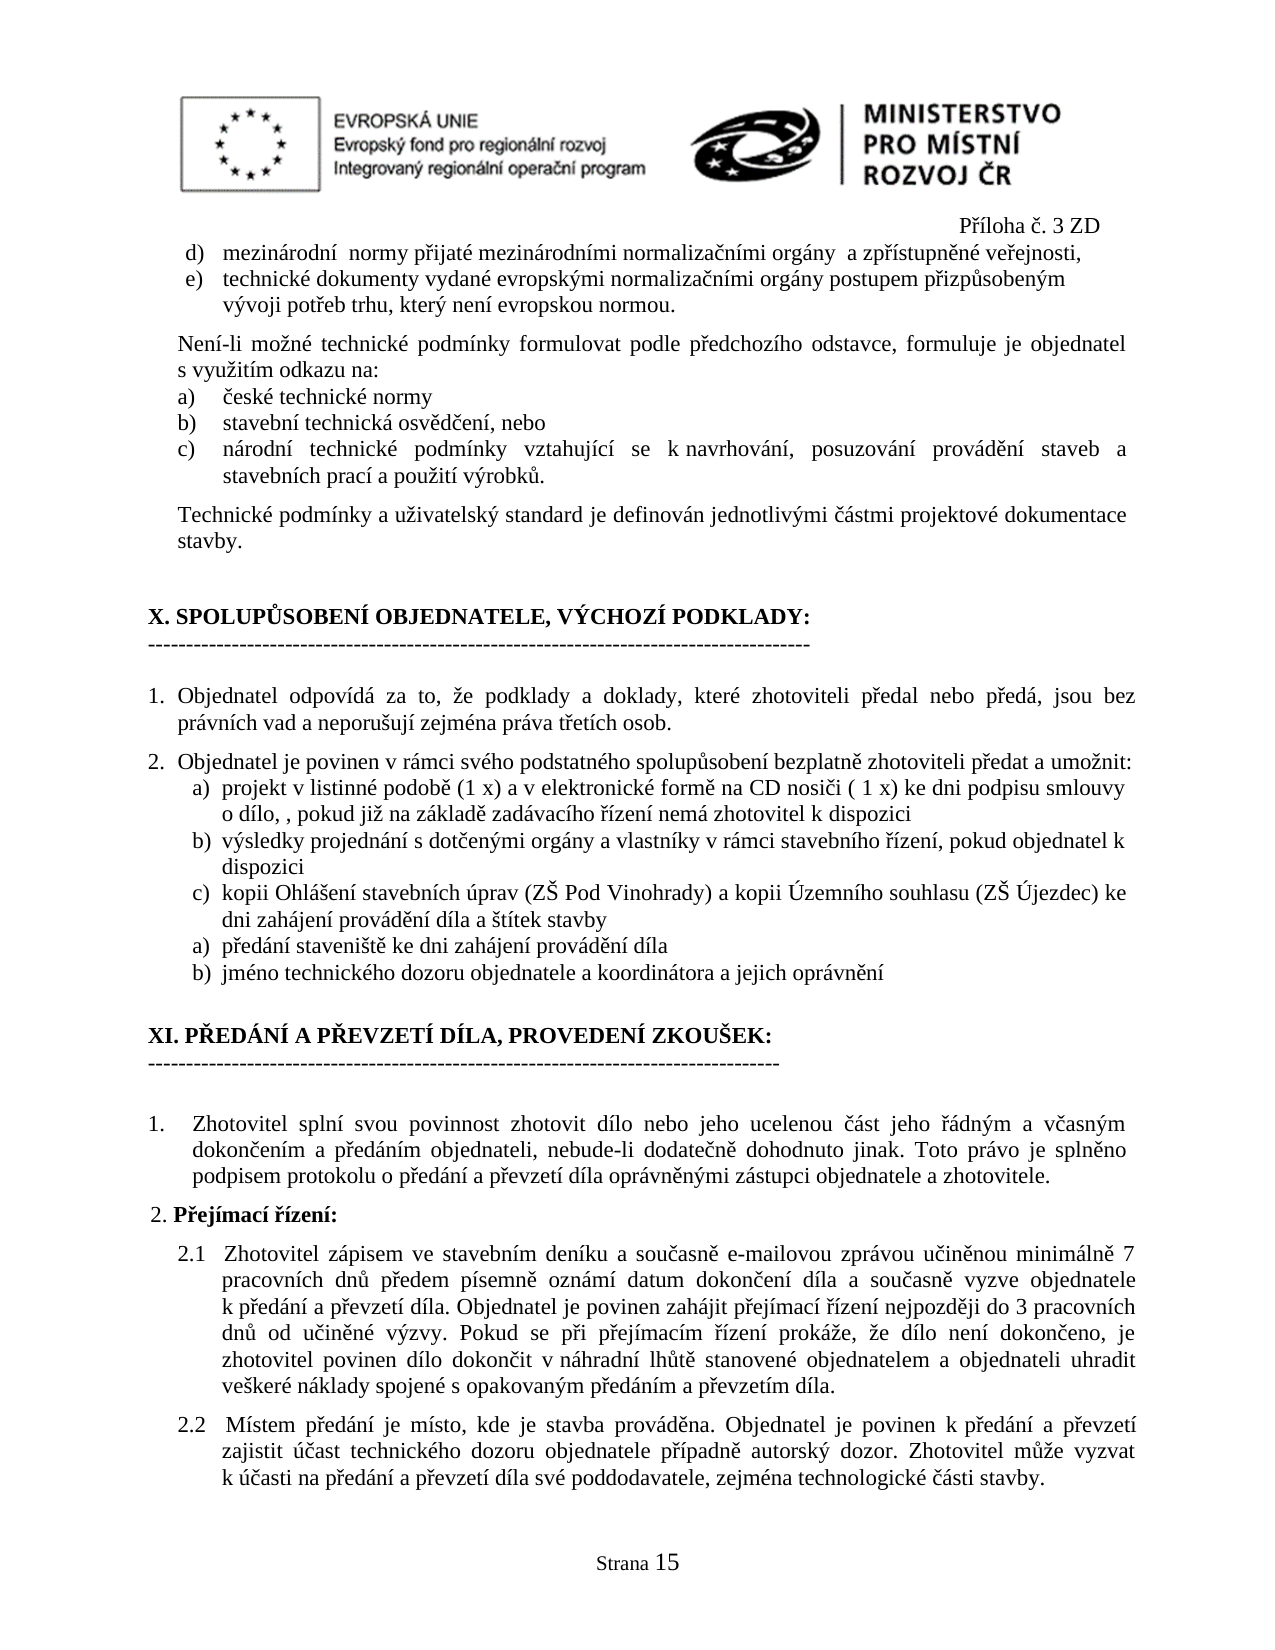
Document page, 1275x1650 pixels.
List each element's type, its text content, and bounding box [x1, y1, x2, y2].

list české technické normy [177, 383, 1127, 409]
text X. SPOLUPŮSOBENÍ OBJEDNATELE, VÝCHOZÍ PODKLADY: [148, 603, 1137, 630]
list výsledky projednání s dotčenými orgány a vlastníky v rámci stavebního řízení, pokud objednatel k dispozici [192, 827, 1127, 879]
subtitle XI. PŘEDÁNÍ A PŘEVZETÍ DÍLA, PROVEDENÍ ZKOUŠEK: [148, 1022, 1127, 1049]
list mezinárodní normy přijaté mezinárodními normalizačními orgány a zpřístupněné veřejnosti, [185, 238, 1127, 265]
text --------------------------------------------------------------------------------------- [148, 630, 1137, 656]
list jméno technického dozoru objednatele a koordinátora a jejich oprávnění [192, 958, 1127, 985]
list Zhotovitel splní svou povinnost zhotovit dílo nebo jeho ucelenou část jeho řádným a včasným dokončením a předáním objednateli, nebude-li dodatečně dohodnuto jinak. Toto právo je splněno podpisem protokolu o předání a převzetí díla oprávněnými zástupci objednatele a zhotovitele. [148, 1110, 1127, 1189]
list stavební technická osvědčení, nebo [177, 409, 1127, 436]
list národní technické podmínky vztahující se k navrhování, posuzování provádění staveb a stavebních prací a použití výrobků. [177, 436, 1127, 488]
list předání staveniště ke dni zahájení provádění díla [192, 932, 1127, 958]
picture [163, 73, 1077, 210]
list Objednatel odpovídá za to, že podklady a doklady, které zhotoviteli předal nebo předá, jsou bez právních vad a neporušují zejména práva třetích osob. [148, 682, 1137, 735]
list technické dokumenty vydané evropskými normalizačními orgány postupem přizpůsobeným vývoji potřeb trhu, který není evropskou normou. [185, 265, 1127, 318]
text 2.1 Zhotovitel zápisem ve stavebním deníku a současně e-mailovou zprávou učiněnou minimálně 7 pracovních dnů předem písemně oznámí datum dokončení díla a současně vyzve objednatele k předání a převzetí díla. Objednatel je povinen zahájit přejímací řízení nejpozději do 3 pracovních dnů od učiněné výzvy. Pokud se při přejímacím řízení prokáže, že dílo není dokončeno, je zhotovitel povinen dílo dokončit v náhradní lhůtě stanovené objednatelem a objednateli uhradit veškeré náklady spojené s opakovaným předáním a převzetím díla. [177, 1240, 1137, 1398]
text Není-li možné technické podmínky formulovat podle předchozího odstavce, formuluje je objednatel s využitím odkazu na: [177, 330, 1127, 383]
text 2. Přejímací řízení: [110, 1201, 1137, 1228]
list kopii Ohlášení stavebních úprav (ZŠ Pod Vinohrady) a kopii Územního souhlasu (ZŠ Újezdec) ke dni zahájení provádění díla a štítek stavby [192, 879, 1127, 932]
text 2.2 Místem předání je místo, kde je stavba prováděna. Objednatel je povinen k předání a převzetí zajistit účast technického dozoru objednatele případně autorský dozor. Zhotovitel může vyzvat k účasti na předání a převzetí díla své poddodavatele, zejména technologické části stavby. [177, 1411, 1137, 1490]
list Objednatel je povinen v rámci svého podstatného spolupůsobení bezplatně zhotoviteli předat a umožnit: [148, 748, 1137, 774]
text Technické podmínky a uživatelský standard je definován jednotlivými částmi projektové dokumentace stavby. [177, 501, 1127, 553]
list projekt v listinné podobě (1 x) a v elektronické formě na CD nosiči ( 1 x) ke dni podpisu smlouvy o dílo, , pokud již na základě zadávacího řízení nemá zhotovitel k dispozici [192, 774, 1127, 827]
text ----------------------------------------------------------------------------------- [148, 1049, 1137, 1075]
